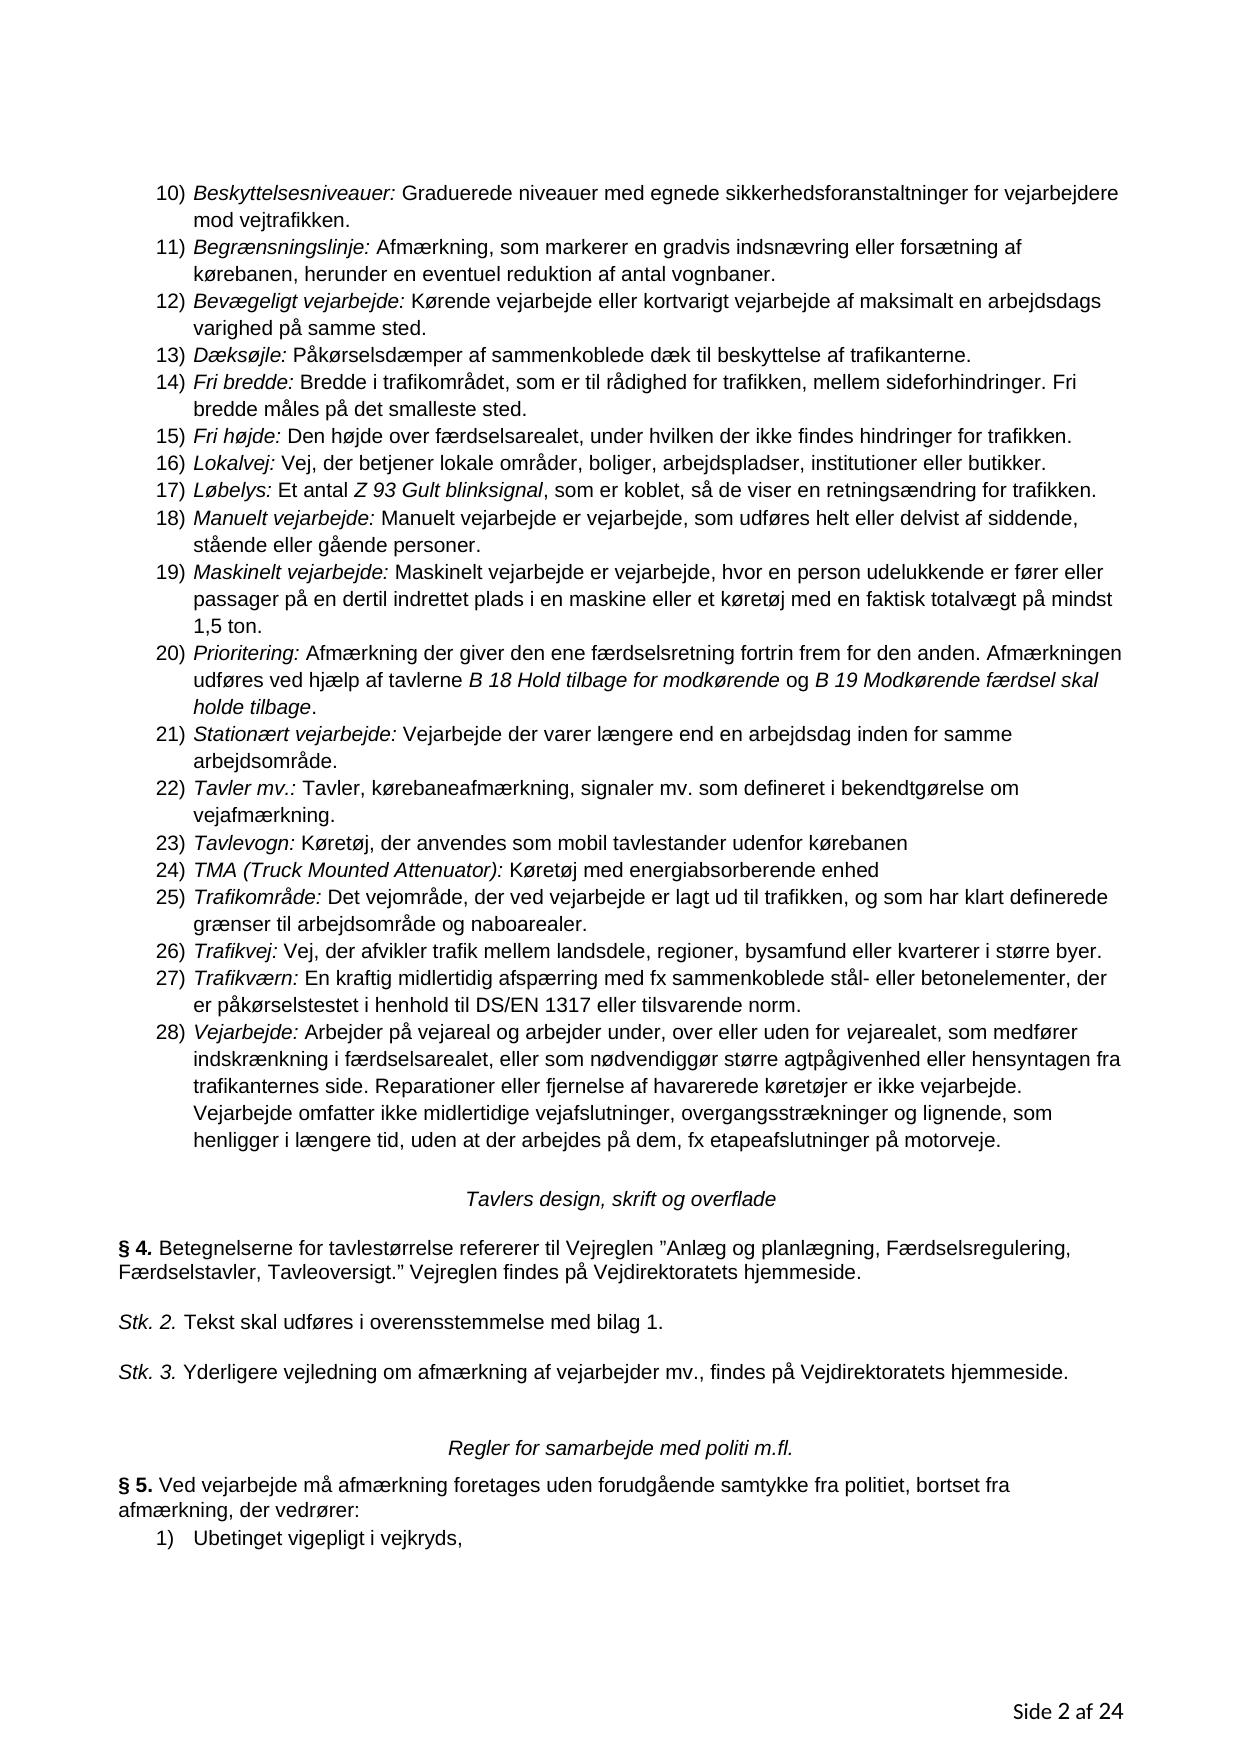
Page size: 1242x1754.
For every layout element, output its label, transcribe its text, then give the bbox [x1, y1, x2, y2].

list Fri højde: Den højde over færdselsarealet, under hvilken der ikke findes hindringer for trafikken. [156, 421, 1123, 448]
list Prioritering: Afmærkning der giver den ene færdselsretning fortrin frem for den anden. Afmærkningen udføres ved hjælp af tavlerne B 18 Hold tilbage for modkørende og B 19 Modkørende færdsel skal holde tilbage. [156, 638, 1123, 719]
list Bevægeligt vejarbejde: Kørende vejarbejde eller kortvarigt vejarbejde af maksimalt en arbejdsdags varighed på samme sted. [156, 286, 1123, 340]
text § 4. Betegnelserne for tavlestørrelse refererer til Vejreglen ”Anlæg og planlægning, Færdselsregulering, Færdselstavler, Tavleoversigt.” Vejreglen findes på Vejdirektoratets hjemmeside. [118, 1235, 1123, 1284]
text Tavlers design, skrift og overflade [118, 1186, 1123, 1210]
list Trafikvej: Vej, der afvikler trafik mellem landsdele, regioner, bysamfund eller kvarterer i større byer. [156, 936, 1123, 963]
list Tavler mv.: Tavler, kørebaneafmærkning, signaler mv. som defineret i bekendtgørelse om vejafmærkning. [156, 773, 1123, 827]
list Maskinelt vejarbejde: Maskinelt vejarbejde er vejarbejde, hvor en person udelukkende er fører eller passager på en dertil indrettet plads i en maskine eller et køretøj med en faktisk totalvægt på mindst 1,5 ton. [156, 556, 1123, 638]
list Vejarbejde: Arbejder på vejareal og arbejder under, over eller uden for vejarealet, som medfører indskrænkning i færdselsarealet, eller som nødvendiggør større agtpågivenhed eller hensyntagen fra trafikanternes side. Reparationer eller fjernelse af havarerede køretøjer er ikke vejarbejde. Vejarbejde omfatter ikke midlertidige vejafslutninger, overgangsstrækninger og lignende, som henligger i længere tid, uden at der arbejdes på dem, fx etapeafslutninger på motorveje. [156, 1017, 1123, 1152]
text Stk. 2. Tekst skal udføres i overensstemmelse med bilag 1. [118, 1310, 1123, 1334]
list Dæksøjle: Påkørselsdæmper af sammenkoblede dæk til beskyttelse af trafikanterne. [156, 340, 1123, 367]
list TMA (Truck Mounted Attenuator): Køretøj med energiabsorberende enhed [156, 854, 1123, 881]
list Fri bredde: Bredde i trafikområdet, som er til rådighed for trafikken, mellem sideforhindringer. Fri bredde måles på det smalleste sted. [156, 367, 1123, 421]
list Trafikområde: Det vejområde, der ved vejarbejde er lagt ud til trafikken, og som har klart definerede grænser til arbejdsområde og naboarealer. [156, 881, 1123, 936]
list Manuelt vejarbejde: Manuelt vejarbejde er vejarbejde, som udføres helt eller delvist af siddende, stående eller gående personer. [156, 502, 1123, 556]
text § 5. Ved vejarbejde må afmærkning foretages uden forudgående samtykke fra politiet, bortset fra afmærkning, der vedrører: [118, 1473, 1123, 1522]
list Lokalvej: Vej, der betjener lokale områder, boliger, arbejdspladser, institutioner eller butikker. [156, 448, 1123, 475]
list Løbelys: Et antal Z 93 Gult blinksignal, som er koblet, så de viser en retningsændring for trafikken. [156, 475, 1123, 502]
text Stk. 3. Yderligere vejledning om afmærkning af vejarbejder mv., findes på Vejdirektoratets hjemmeside. [118, 1360, 1123, 1384]
list Ubetinget vigepligt i vejkryds, [156, 1523, 1123, 1550]
list Begrænsningslinje: Afmærkning, som markerer en gradvis indsnævring eller forsætning af kørebanen, herunder en eventuel reduktion af antal vognbaner. [156, 231, 1123, 286]
list Stationært vejarbejde: Vejarbejde der varer længere end en arbejdsdag inden for samme arbejdsområde. [156, 719, 1123, 773]
list Beskyttelsesniveauer: Graduerede niveauer med egnede sikkerhedsforanstaltninger for vejarbejdere mod vejtrafikken. [156, 177, 1123, 231]
text Regler for samarbejde med politi m.fl. [118, 1436, 1123, 1459]
list Tavlevogn: Køretøj, der anvendes som mobil tavlestander udenfor kørebanen [156, 827, 1123, 854]
list Trafikværn: En kraftig midlertidig afspærring med fx sammenkoblede stål- eller betonelementer, der er påkørselstestet i henhold til DS/EN 1317 eller tilsvarende norm. [156, 963, 1123, 1017]
